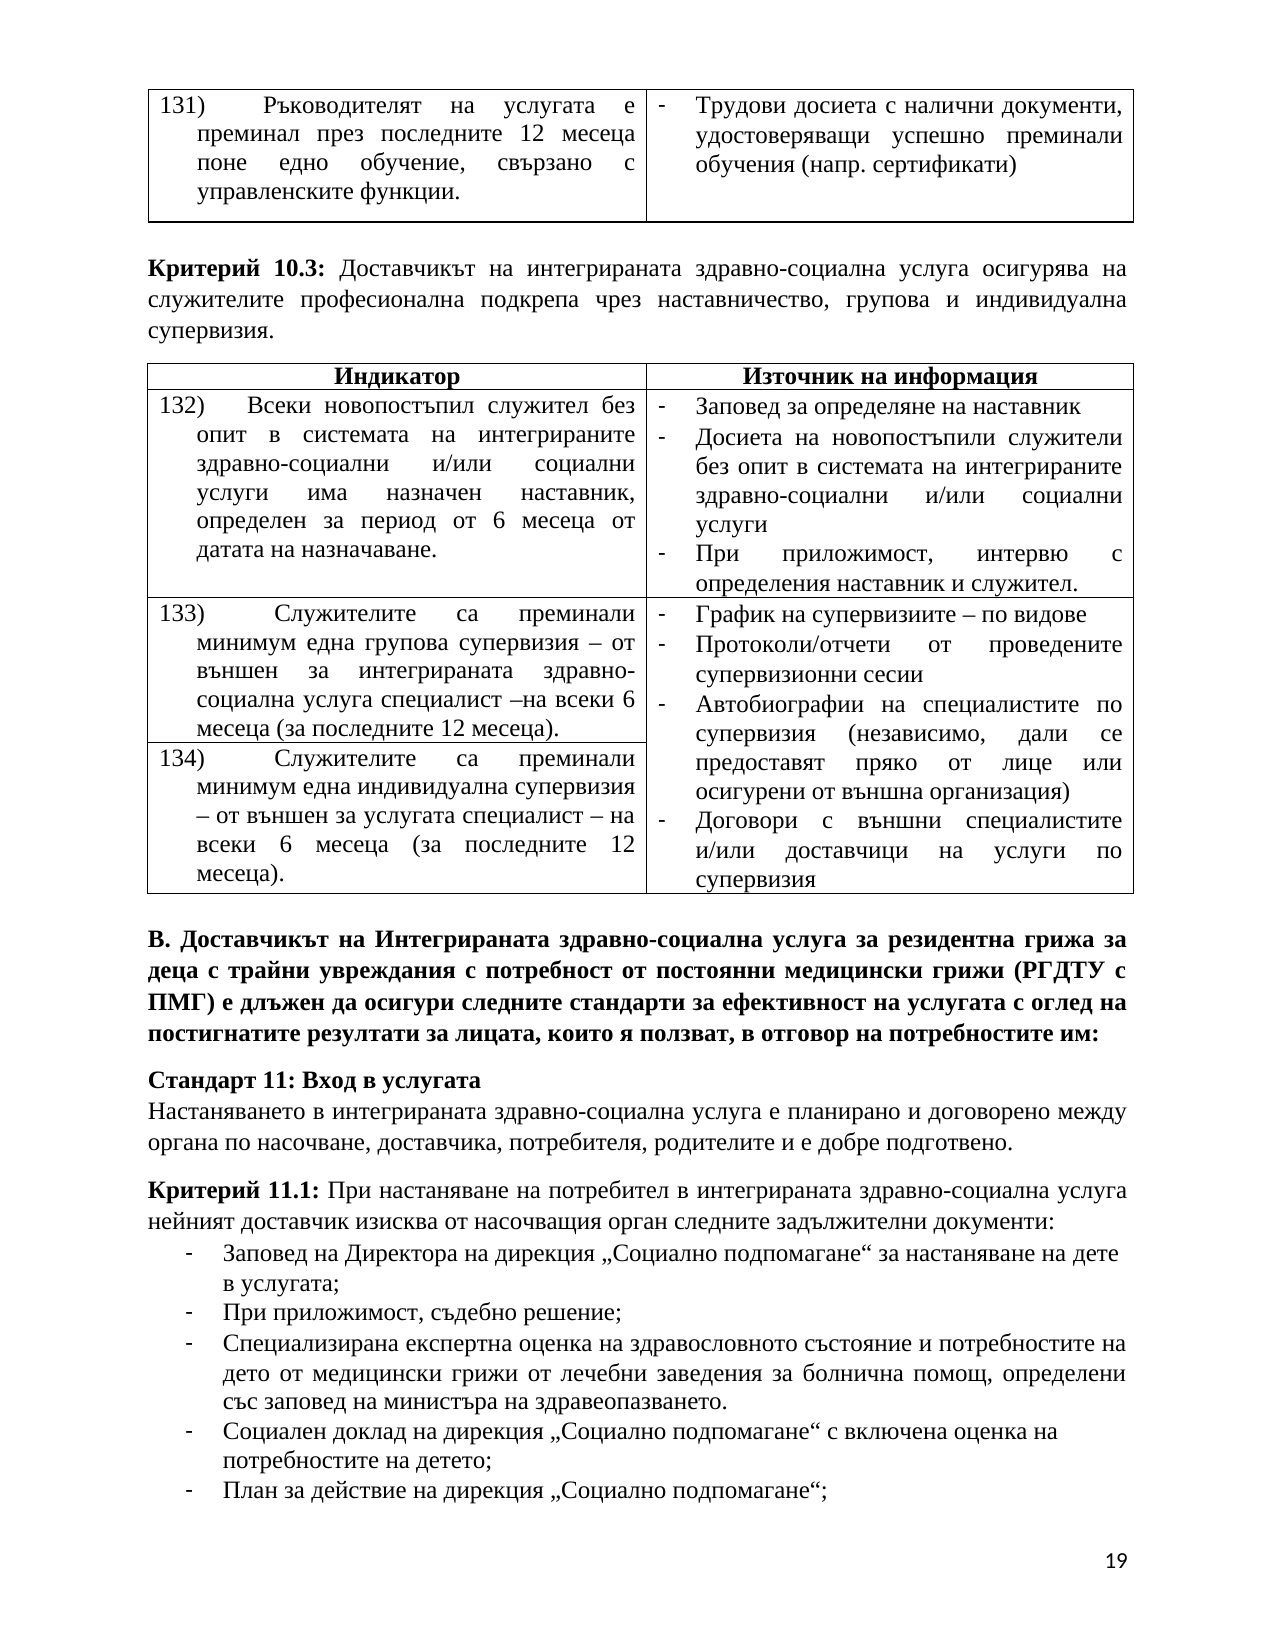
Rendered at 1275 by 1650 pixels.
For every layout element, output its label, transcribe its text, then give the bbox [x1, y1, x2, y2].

text Стандарт 11: Вход в услугата [148, 1065, 1127, 1094]
table_cell График на супервизиите – по видове Протоколи/отчети от проведените супервизионни сесии Автобиографии на специалистите по супервизия (независимо, дали се предоставят пряко от лице или осигурени от външна организация) Договори с външни специалистите и/или доставчици на услуги по супервизия [647, 598, 1133, 892]
table_cell Ръководителят на услугата е преминал през последните 12 месеца поне едно обучение, свързано с управленските функции. [149, 90, 646, 221]
table_cell Всеки новопостъпил служител без опит в системата на интегрираните здравно-социални и/или социални услуги има назначен наставник, определен за период от 6 месеца от датата на назначаване. [148, 390, 646, 597]
table_cell Служителите са преминали минимум една индивидуална супервизия – от външен за услугата специалист – на всеки 6 месеца (за последните 12 месеца). [148, 743, 646, 892]
table_cell Трудови досиета с налични документи, удостоверяващи успешно преминали обучения (напр. сертификати) [647, 90, 1133, 221]
list Заповед на Директора на дирекция „Социално подпомагане“ за настаняване на дете в услугата; [185, 1237, 1127, 1297]
text Настаняването в интегрираната здравно-социална услуга е планирано и договорено между органа по насочване, доставчика, потребителя, родителите и e добре подготвено. [148, 1096, 1127, 1156]
table_cell Служителите са преминали минимум една групова супервизия – от външен за интегрираната здравно-социална услуга специалист –на всеки 6 месеца (за последните 12 месеца). [148, 598, 646, 742]
table_cell Заповед за определяне на наставник Досиета на новопостъпили служители без опит в системата на интегрираните здравно-социални и/или социални услуги При приложимост, интервю с определения наставник и служител. [647, 390, 1133, 597]
table_header Източник на информация [647, 364, 1133, 389]
text Критерий 11.1: При настаняване на потребител в интегрираната здравно-социална услуга нейният доставчик изисква от насочващия орган следните задължителни документи: [148, 1175, 1127, 1235]
text В. Доставчикът на Интегрираната здравно-социална услуга за резидентна грижа за деца с трайни увреждания с потребност от постоянни медицински грижи (РГДТУ с ПМГ) е длъжен да осигури следните стандарти за ефективност на услугата с оглед на постигнатите резултати за лицата, които я ползват, в отговор на потребностите им: [148, 924, 1127, 1046]
list При приложимост, съдебно решение; [185, 1297, 1127, 1327]
list Специализирана експертна оценка на здравословното състояние и потребностите на дето от медицински грижи от лечебни заведения за болнична помощ, определени със заповед на министъра на здравеопазването. [185, 1327, 1127, 1415]
table_header Индикатор [148, 364, 646, 389]
text Критерий 10.3: Доставчикът на интегрираната здравно-социална услуга осигурява на служителите професионална подкрепа чрез наставничество, групова и индивидуална супервизия. [148, 253, 1127, 344]
list План за действие на дирекция „Социално подпомагане“; [185, 1474, 1127, 1505]
list Социален доклад на дирекция „Социално подпомагане“ с включена оценка на потребностите на детето; [185, 1415, 1127, 1474]
